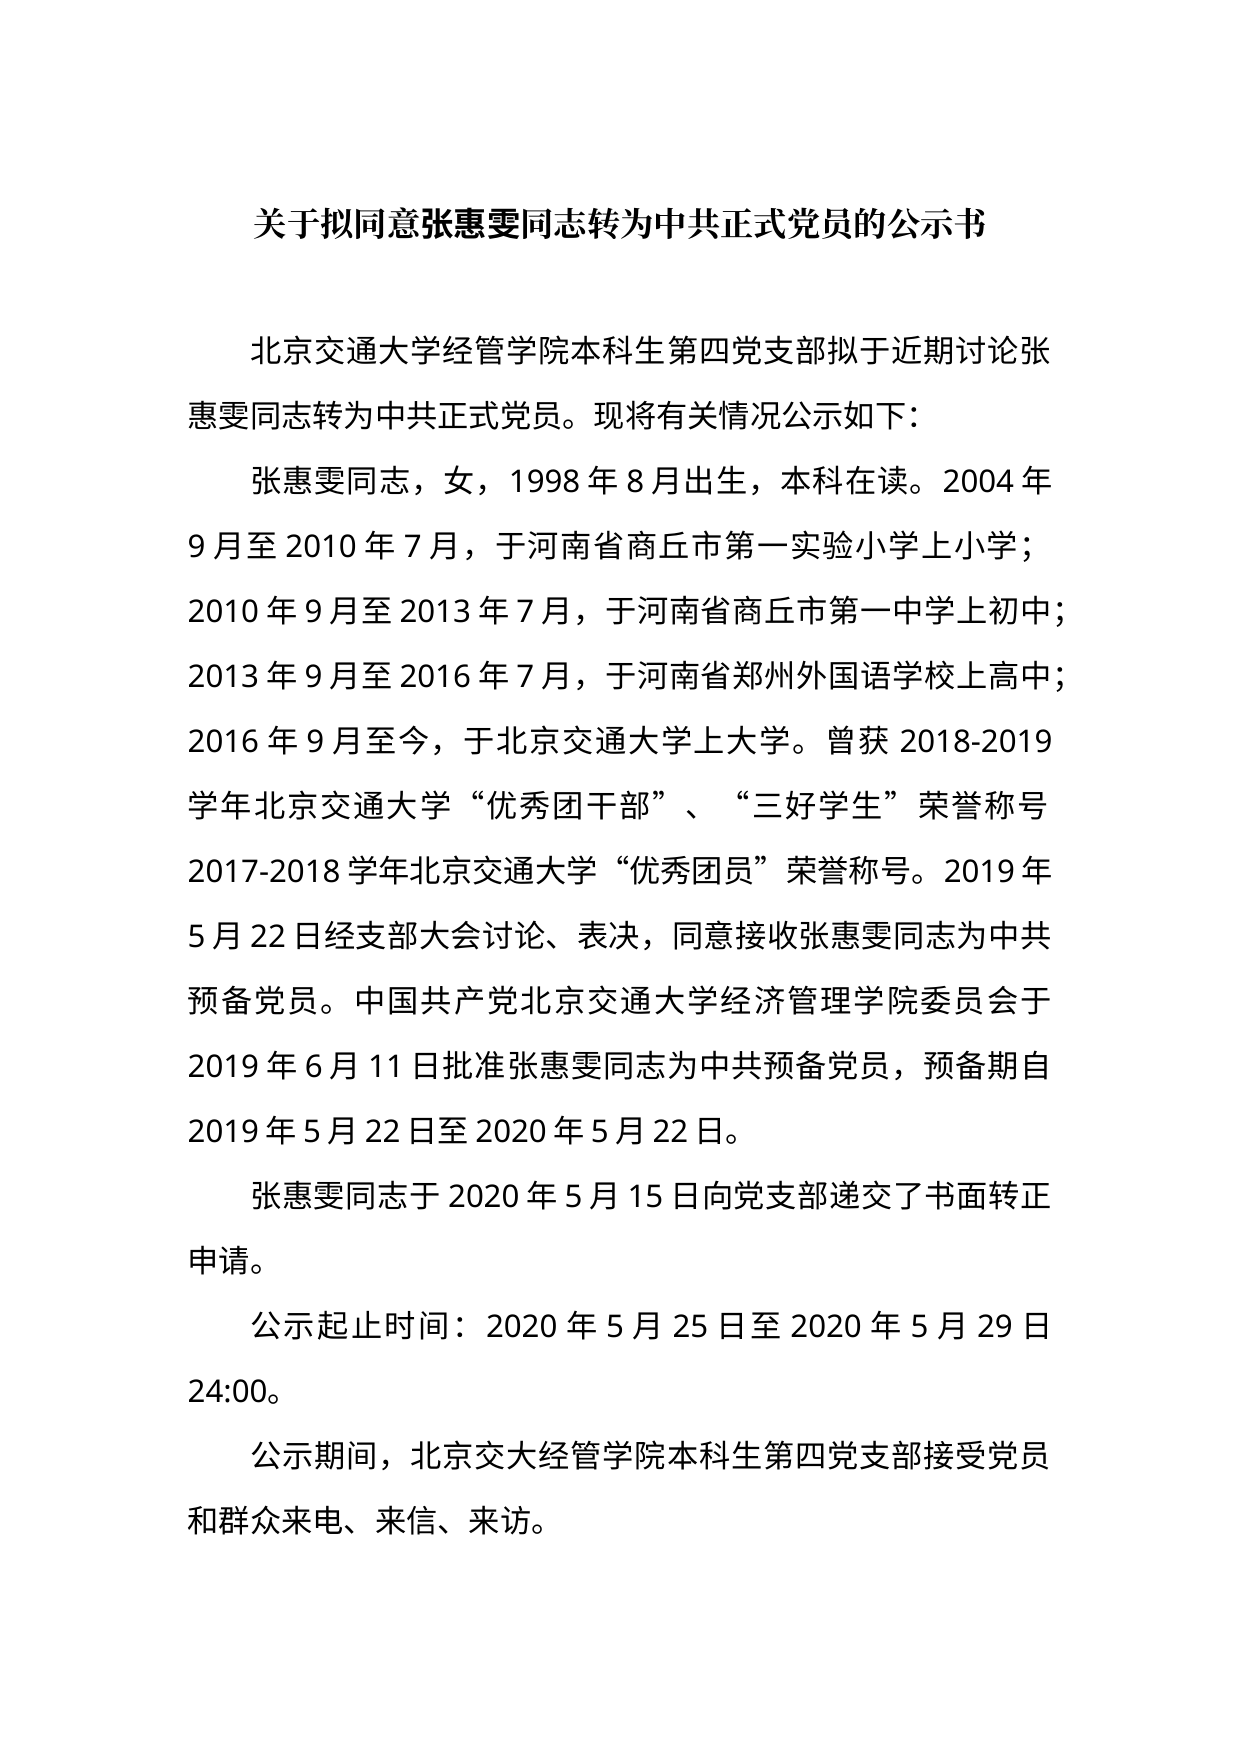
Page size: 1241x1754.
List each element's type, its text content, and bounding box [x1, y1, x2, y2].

text 关于拟同意张惠雯同志转为中共正式党员的公示书 [187, 189, 1053, 254]
text 张惠雯同志于2020年5月15日向党支部递交了书面转正申请。 [187, 1161, 1053, 1291]
text 北京交通大学经管学院本科生第四党支部拟于近期讨论张惠雯同志转为中共正式党员。现将有关情况公示如下： [187, 316, 1053, 446]
text 公示期间，北京交大经管学院本科生第四党支部接受党员和群众来电、来信、来访。 [187, 1421, 1053, 1551]
text 张惠雯同志，女，1998年8月出生，本科在读。2004年9月至2010年7月，于河南省商丘市第一实验小学上小学；2010年9月至2013年7月，于河南省商丘市第一中学上初中；2013年9月至2016年7月，于河南省郑州外国语学校上高中；2016年9月至今，于北京交通大学上大学。曾获2018-2019学年北京交通大学“优秀团干部”、“三好学生”荣誉称号、2017-2018学年北京交通大学“优秀团员”荣誉称号。2019年5月22日经支部大会讨论、表决，同意接收张惠雯同志为中共预备党员。中国共产党北京交通大学经济管理学院委员会于2019年6月11日批准张惠雯同志为中共预备党员，预备期自2019年5月22日至2020年5月22日。 [187, 446, 1053, 1161]
text 公示起止时间：2020年5月25日至2020年5月29日24:00。 [187, 1291, 1053, 1421]
